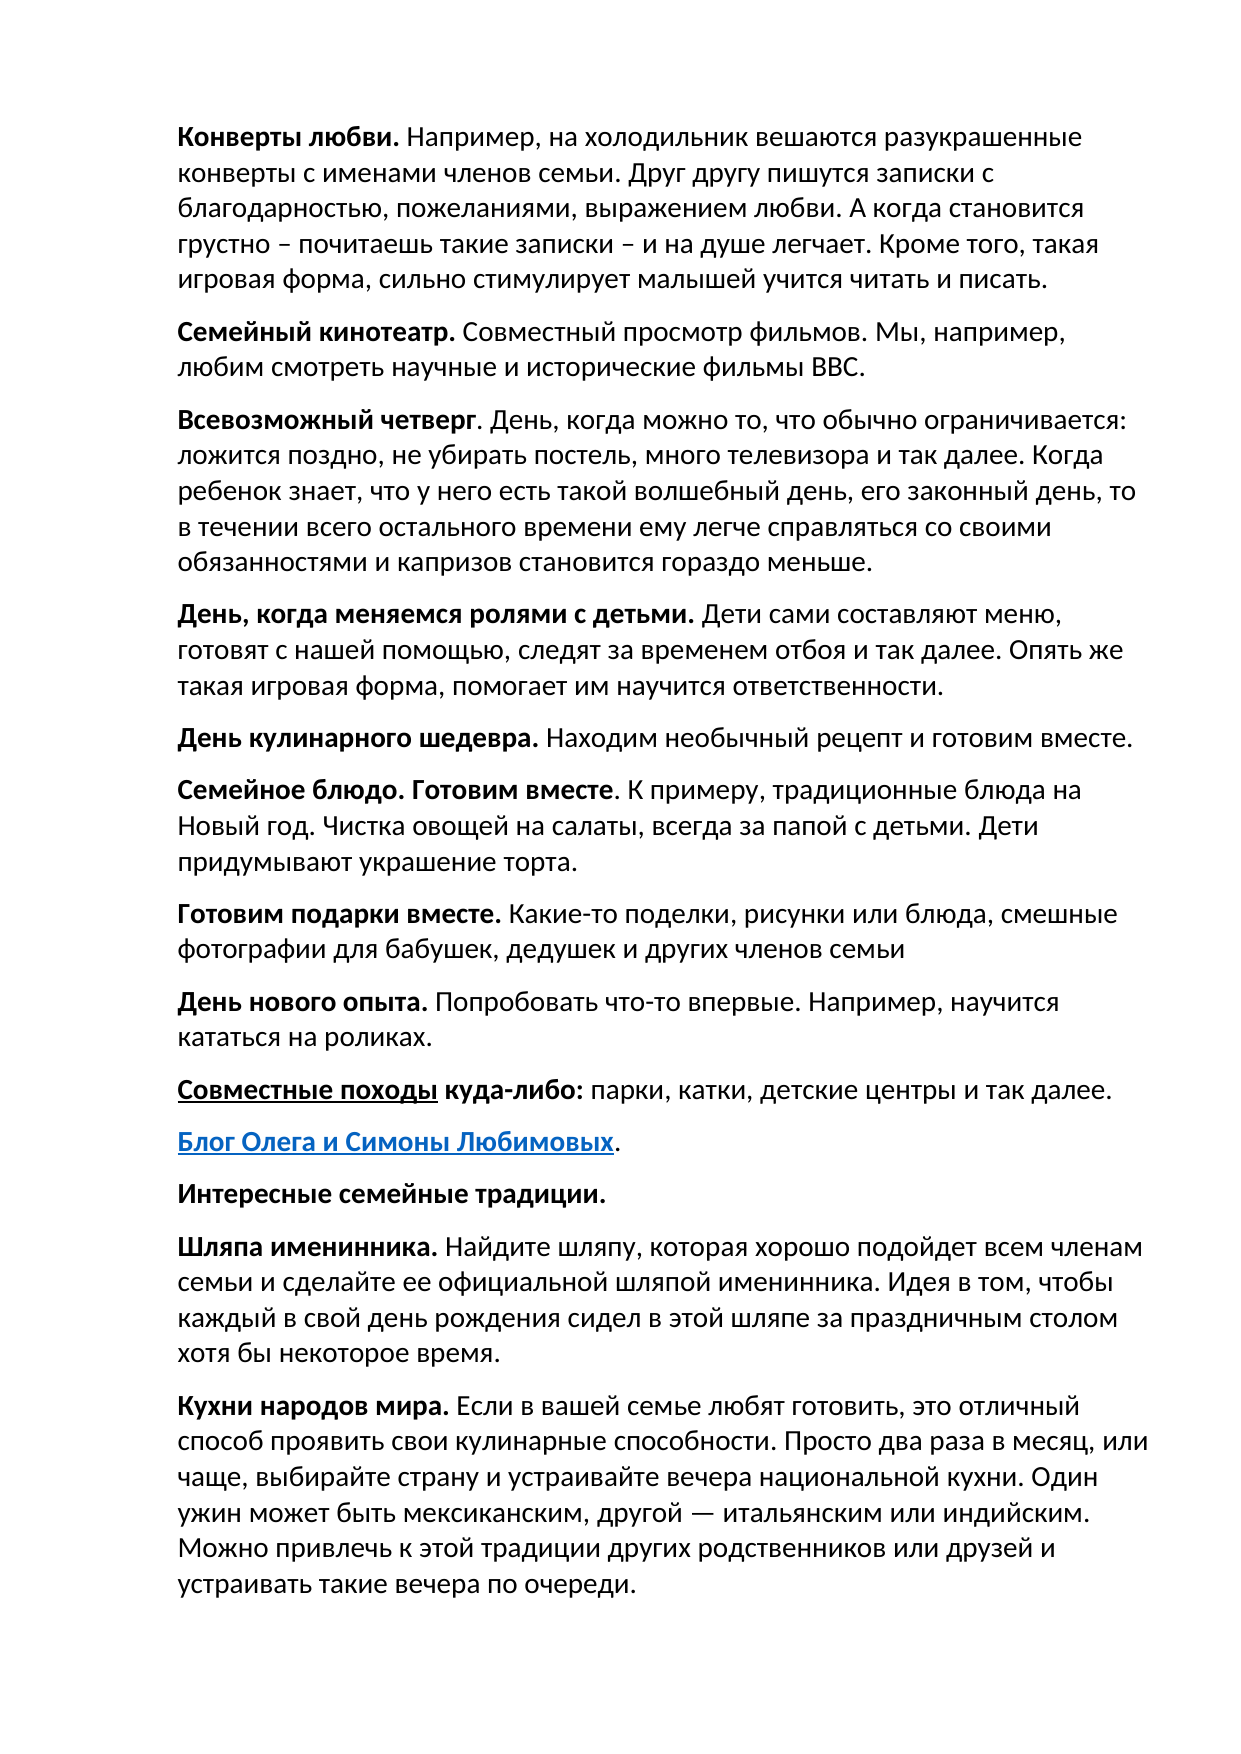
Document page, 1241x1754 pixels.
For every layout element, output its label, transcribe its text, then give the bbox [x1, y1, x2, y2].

text День нового опыта. Попробовать что-то впервые. Например, научится кататься на роликах. [177, 983, 1152, 1054]
text Кухни народов мира. Если в вашей семье любят готовить, это отличный способ проявить свои кулинарные способности. Просто два раза в месяц, или чаще, выбирайте страну и устраивайте вечера национальной кухни. Один ужин может быть мексиканским, другой — итальянским или индийским. Можно привлечь к этой традиции других родственников или друзей и устраивать такие вечера по очереди. [177, 1387, 1152, 1601]
text День, когда меняемся ролями с детьми. Дети сами составляют меню, готовят с нашей помощью, следят за временем отбоя и так далее. Опять же такая игровая форма, помогает им научится ответственности. [177, 596, 1152, 702]
text Семейное блюдо. Готовим вместе. К примеру, традиционные блюда на Новый год. Чистка овощей на салаты, всегда за папой с детьми. Дети придумывают украшение торта. [177, 771, 1152, 878]
text Всевозможный четверг. День, когда можно то, что обычно ограничивается: ложится поздно, не убирать постель, много телевизора и так далее. Когда ребенок знает, что у него есть такой волшебный день, его законный день, то в течении всего остального времени ему легче справляться со своими обязанностями и капризов становится гораздо меньше. [177, 401, 1152, 579]
text День кулинарного шедевра. Находим необычный рецепт и готовим вместе. [177, 719, 1152, 755]
text Конверты любви. Например, на холодильник вешаются разукрашенные конверты с именами членов семьи. Друг другу пишутся записки с благодарностью, пожеланиями, выражением любви. А когда становится грустно – почитаешь такие записки – и на душе легчает. Кроме того, такая игровая форма, сильно стимулирует малышей учится читать и писать. [177, 118, 1152, 296]
text Совместные походы куда-либо: парки, катки, детские центры и так далее. [177, 1071, 1152, 1106]
text Блог Олега и Симоны Любимовых. [177, 1123, 1152, 1159]
text Семейный кинотеатр. Совместный просмотр фильмов. Мы, например, любим смотреть научные и исторические фильмы ВВС. [177, 313, 1152, 384]
text Готовим подарки вместе. Какие-то поделки, рисунки или блюда, смешные фотографии для бабушек, дедушек и других членов семьи [177, 895, 1152, 966]
text Шляпа именинника. Найдите шляпу, которая хорошо подойдет всем членам семьи и сделайте ее официальной шляпой именинника. Идея в том, чтобы каждый в свой день рождения сидел в этой шляпе за праздничным столом хотя бы некоторое время. [177, 1228, 1152, 1370]
text Интересные семейные традиции. [177, 1175, 1152, 1211]
